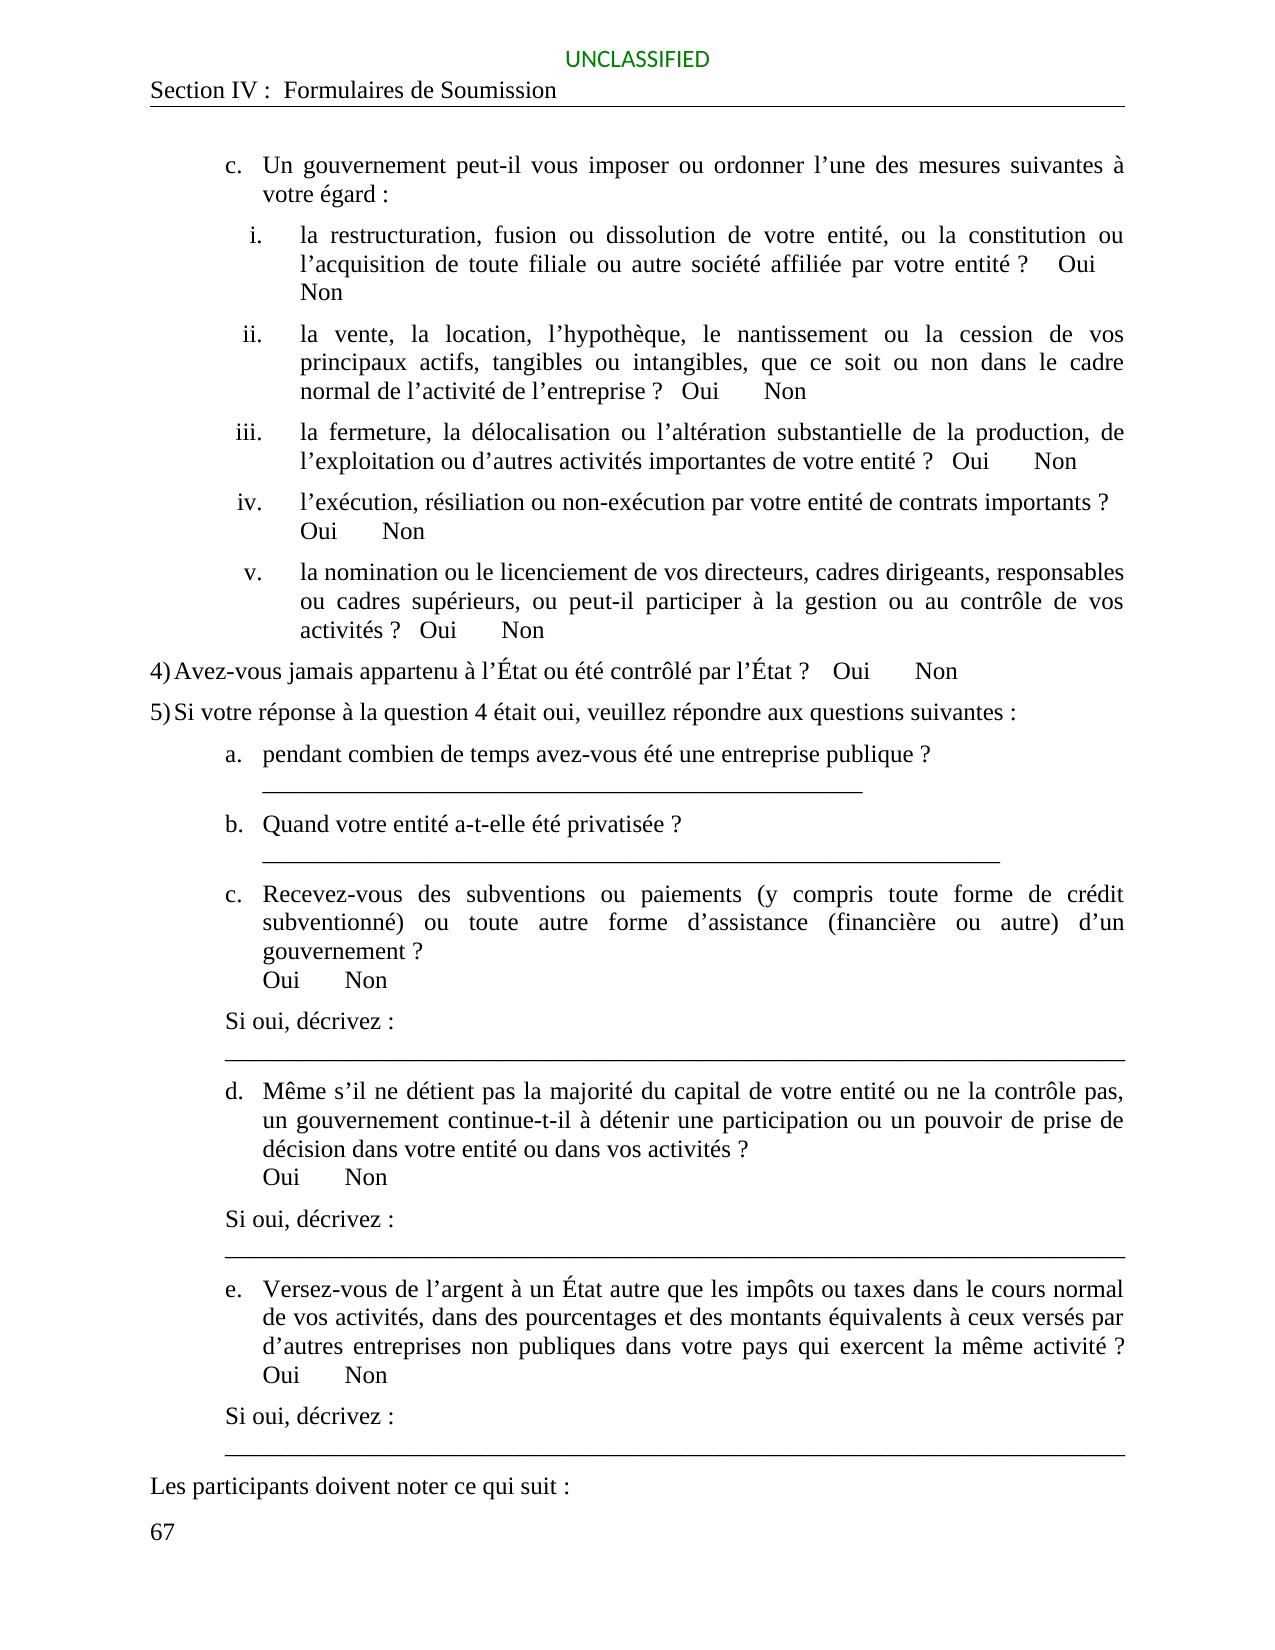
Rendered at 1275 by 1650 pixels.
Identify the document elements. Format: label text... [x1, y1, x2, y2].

list Un gouvernement peut-il vous imposer ou ordonner l’une des mesures suivantes à votre égard : [225, 150, 1125, 207]
text Les participants doivent noter ce qui suit : [150, 1471, 1125, 1500]
list la restructuration, fusion ou dissolution de votre entité, ou la constitution ou l’acquisition de toute filiale ou autre société affiliée par votre entité ? Oui  Non  [262, 220, 1125, 306]
list Recevez-vous des subventions ou paiements (y compris toute forme de crédit subventionné) ou toute autre forme d’assistance (financière ou autre) d’un gouvernement ? [225, 879, 1125, 965]
list l’exécution, résiliation ou non-exécution par votre entité de contrats importants ? [262, 487, 1125, 516]
text Oui  Non  [262, 1162, 1125, 1191]
text Si oui, décrivez : ________________________________________________________________________ [225, 1401, 1125, 1455]
list la nomination ou le licenciement de vos directeurs, cadres dirigeants, responsables ou cadres supérieurs, ou peut-il participer à la gestion ou au contrôle de vos activités ? Oui  Non  [262, 557, 1125, 644]
text Oui  Non  [262, 965, 1125, 994]
text 5) Si votre réponse à la question 4 était oui, veuillez répondre aux questions suivantes : [150, 697, 1125, 726]
list la fermeture, la délocalisation ou l’altération substantielle de la production, de l’exploitation ou d’autres activités importantes de votre entité ? Oui  Non  [262, 417, 1125, 475]
list la vente, la location, l’hypothèque, le nantissement ou la cession de vos principaux actifs, tangibles ou intangibles, que ce soit ou non dans le cadre normal de l’activité de l’entreprise ? Oui  Non  [262, 319, 1125, 405]
list Versez-vous de l’argent à un État autre que les impôts ou taxes dans le cours normal de vos activités, dans des pourcentages et des montants équivalents à ceux versés par d’autres entreprises non publiques dans votre pays qui exercent la même activité ? Oui  Non  [225, 1274, 1125, 1389]
list Même s’il ne détient pas la majorité du capital de votre entité ou ne la contrôle pas, un gouvernement continue-t-il à détenir une participation ou un pouvoir de prise de décision dans votre entité ou dans vos activités ? [225, 1076, 1125, 1162]
text Si oui, décrivez : ________________________________________________________________________ [225, 1006, 1125, 1060]
list pendant combien de temps avez-vous été une entreprise publique ? ________________________________________________ [225, 739, 1125, 796]
text Si oui, décrivez : ________________________________________________________________________ [225, 1204, 1125, 1257]
list Quand votre entité a-t-elle été privatisée ? ___________________________________________________________ [225, 809, 1125, 866]
text 4) Avez-vous jamais appartenu à l’État ou été contrôlé par l’État ? Oui  Non  [150, 656, 1125, 685]
text Oui  Non  [300, 516, 1125, 545]
